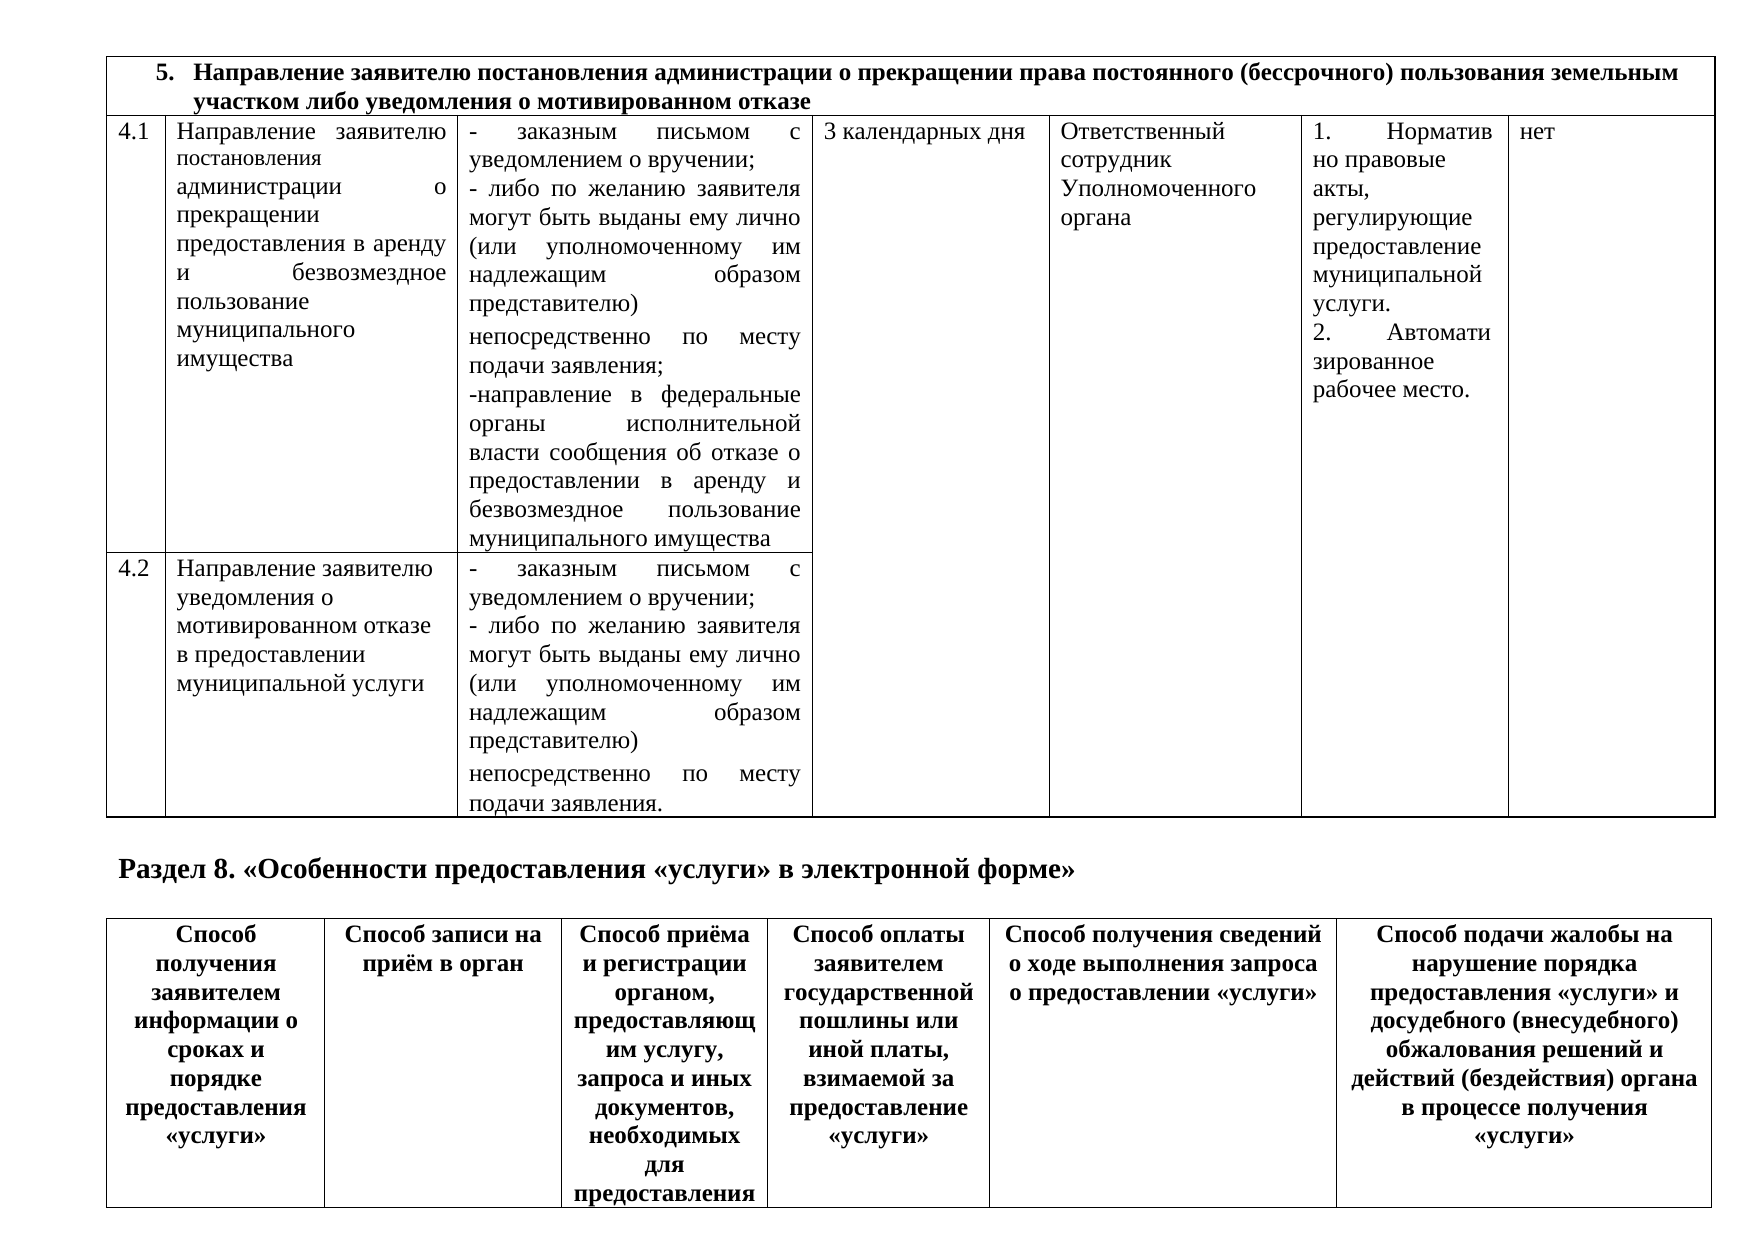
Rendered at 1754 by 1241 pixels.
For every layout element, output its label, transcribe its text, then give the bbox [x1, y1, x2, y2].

table_cell - заказным письмом с уведомлением о вручении; - либо по желанию заявителя могут быть выданы ему лично (или уполномоченному им надлежащим образом представителю) непосредственно по месту подачи заявления; -направление в федеральные органы исполнительной власти сообщения об отказе о предоставлении в аренду и безвозмездное пользование муниципального имущества [458, 116, 812, 552]
text Раздел 8. «Особенности предоставления «услуги» в электронной форме» [118, 851, 1695, 884]
table_cell Направление заявителю постановления администрации о прекращении предоставления в аренду и безвозмездное пользование муниципального имущества [166, 116, 457, 552]
table_cell - заказным письмом с уведомлением о вручении; - либо по желанию заявителя могут быть выданы ему лично (или уполномоченному им надлежащим образом представителю) непосредственно по месту подачи заявления. [458, 553, 812, 816]
table_header Способ приёма и регистрации органом, предоставляющим услугу, запроса и иных документов, необходимых для предоставления «услуги» [562, 919, 767, 1207]
table_cell 3 календарных дня [813, 116, 1049, 816]
table_header Способ записи на приём в орган [325, 919, 561, 1207]
table_header Способ получения сведений о ходе выполнения запроса о предоставлении «услуги» [990, 919, 1336, 1207]
table_header Способ получения заявителем информации о сроках и порядке предоставления «услуги» [107, 919, 324, 1207]
table_cell 4.1 [107, 116, 165, 552]
table_cell 4.2 [107, 553, 165, 816]
table_header Способ оплаты заявителем государственной пошлины или иной платы, взимаемой за предоставление «услуги» [768, 919, 989, 1207]
table_cell Направление заявителю уведомления о мотивированном отказе в предоставлении муниципальной услуги [166, 553, 457, 816]
table_header Способ подачи жалобы на нарушение порядка предоставления «услуги» и досудебного (внесудебного) обжалования решений и действий (бездействия) органа в процессе получения «услуги» [1337, 919, 1711, 1207]
table_cell нет [1509, 116, 1714, 816]
table_cell Нормативно правовые акты, регулирующие предоставление муниципальной услуги. Автоматизированное рабочее место. [1302, 116, 1508, 816]
table_cell Ответственный сотрудник Уполномоченного органа [1050, 116, 1301, 816]
table_cell Направление заявителю постановления администрации о прекращении права постоянного (бессрочного) пользования земельным участком либо уведомления о мотивированном отказе [107, 57, 1714, 115]
